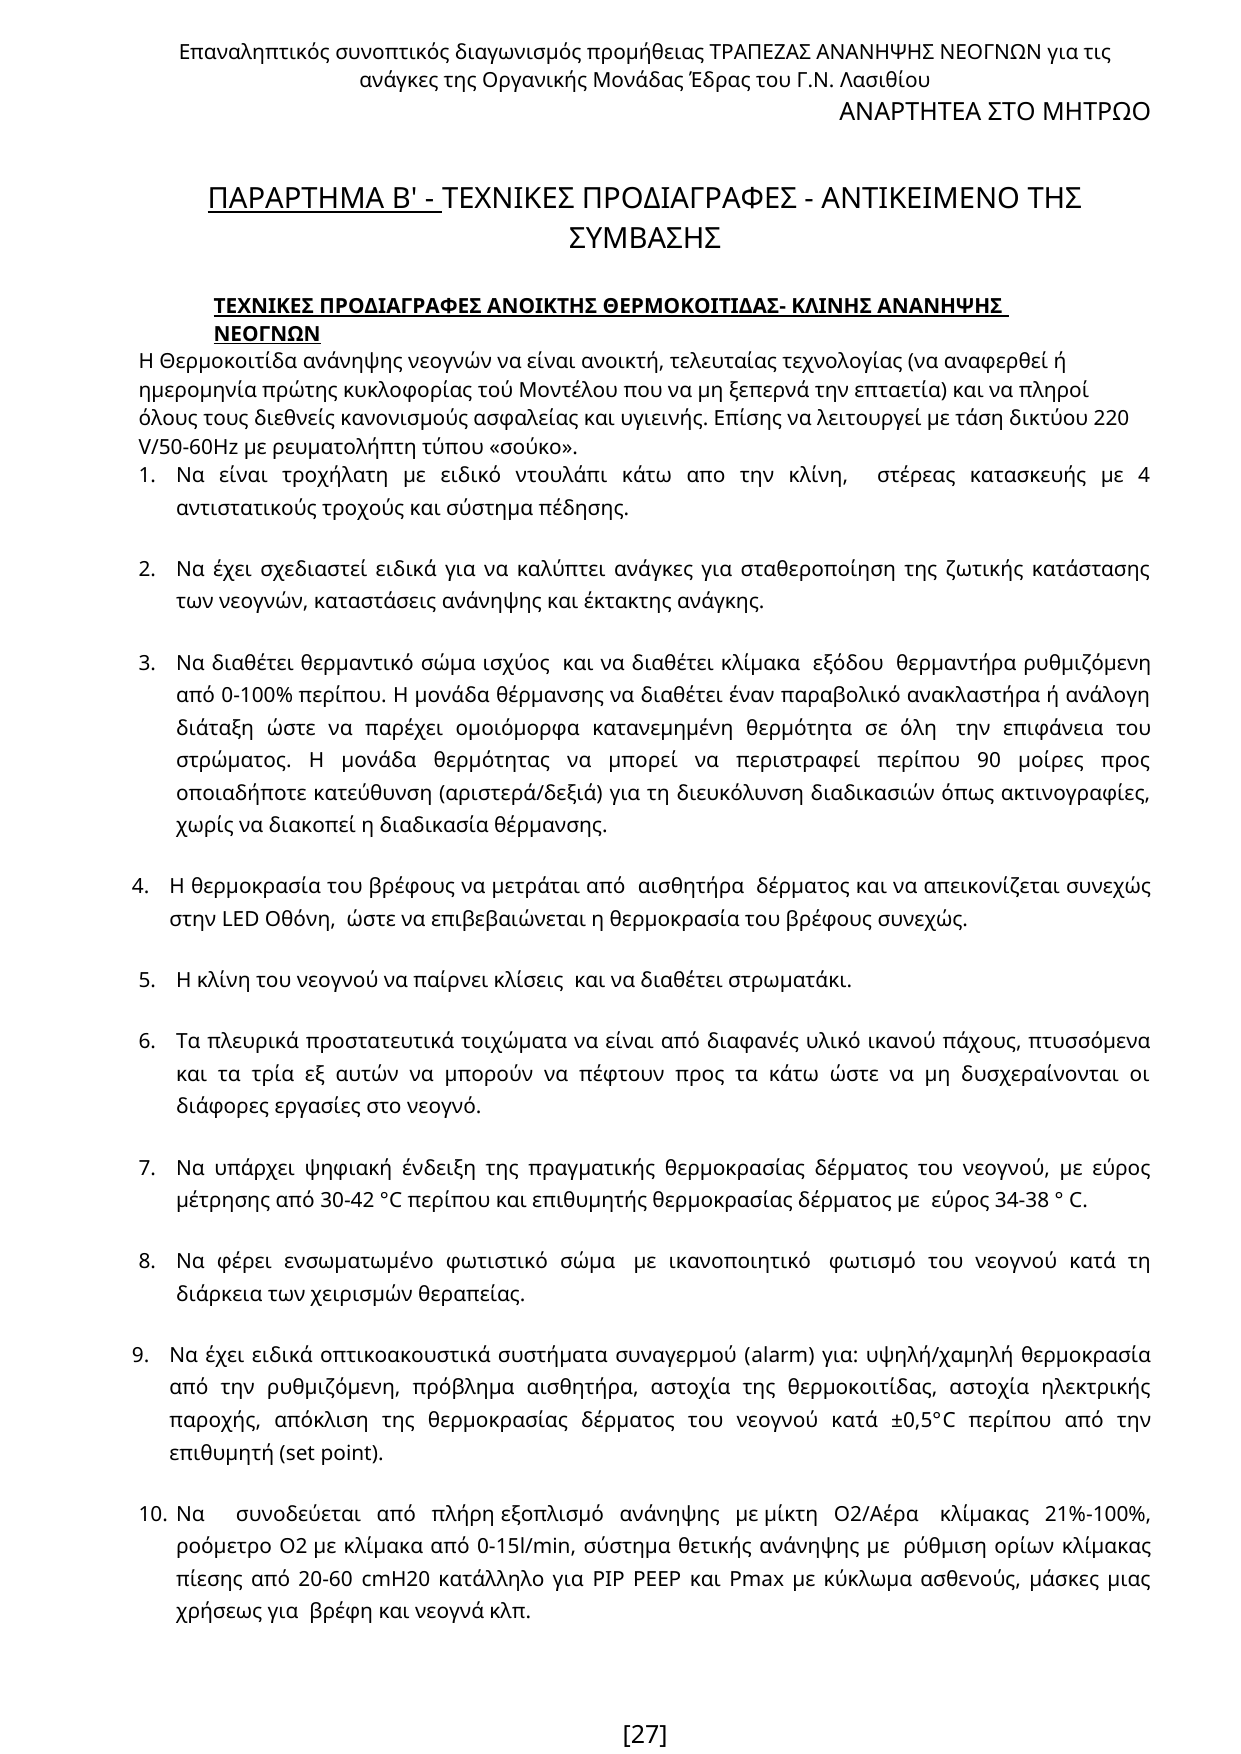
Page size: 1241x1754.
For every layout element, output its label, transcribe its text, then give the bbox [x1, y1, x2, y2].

list Η κλίνη του νεογνού να παίρνει κλίσεις και να διαθέτει στρωματάκι. [138, 965, 1151, 994]
list Να έχει σχεδιαστεί ειδικά για να καλύπτει ανάγκες για σταθεροποίηση της ζωτικής κατάστασης των νεογνών, καταστάσεις ανάνηψης και έκτακτης ανάγκης. [138, 554, 1151, 615]
list Να συνοδεύεται από πλήρη εξοπλισμό ανάνηψης με μίκτη Ο2/Αέρα κλίμακας 21%-100%, ροόμετρο Ο2 με κλίμακα από 0-15l/min, σύστημα θετικής ανάνηψης με ρύθμιση ορίων κλίμακας πίεσης από 20-60 cmH20 κατάλληλο για PIP PEEP και Pmax με κύκλωμα ασθενούς, μάσκες μιας χρήσεως για βρέφη και νεογνά κλπ. [138, 1499, 1151, 1625]
list Τα πλευρικά προστατευτικά τοιχώματα να είναι από διαφανές υλικό ικανού πάχους, πτυσσόμενα και τα τρία εξ αυτών να μπορούν να πέφτουν προς τα κάτω ώστε να μη δυσχεραίνονται οι διάφορες εργασίες στο νεογνό. [138, 1026, 1151, 1120]
list Να είναι τροχήλατη με ειδικό ντουλάπι κάτω απο την κλίνη, στέρεας κατασκευής με 4 αντιστατικούς τροχούς και σύστημα πέδησης. [138, 460, 1151, 521]
list Να διαθέτει θερμαντικό σώμα ισχύος και να διαθέτει κλίμακα εξόδου θερμαντήρα ρυθμιζόμενη από 0-100% περίπου. Η μονάδα θέρμανσης να διαθέτει έναν παραβολικό ανακλαστήρα ή ανάλογη διάταξη ώστε να παρέχει ομοιόμορφα κατανεμημένη θερμότητα σε όλη την επιφάνεια του στρώματος. Η μονάδα θερμότητας να μπορεί να περιστραφεί περίπου 90 μοίρες προς οποιαδήποτε κατεύθυνση (αριστερά/δεξιά) για τη διευκόλυνση διαδικασιών όπως ακτινογραφίες, χωρίς να διακοπεί η διαδικασία θέρμανσης. [138, 648, 1151, 839]
list Να υπάρχει ψηφιακή ένδειξη της πραγματικής θερμοκρασίας δέρματος του νεογνού, με εύρος μέτρησης από 30-42 °C περίπου και επιθυμητής θερμοκρασίας δέρματος με εύρος 34-38 ° C. [138, 1153, 1151, 1214]
list Να έχει ειδικά οπτικοακουστικά συστήματα συναγερμού (alarm) για: υψηλή/χαμηλή θερμοκρασία από την ρυθμιζόμενη, πρόβλημα αισθητήρα, αστοχία της θερμοκοιτίδας, αστοχία ηλεκτρικής παροχής, απόκλιση της θερμοκρασίας δέρματος του νεογνού κατά ±0,5°C περίπου από την επιθυμητή (set point). [132, 1340, 1151, 1466]
list Η θερμοκρασία του βρέφους να μετράται από αισθητήρα δέρματος και να απεικονίζεται συνεχώς στην LED Οθόνη, ώστε να επιβεβαιώνεται η θερμοκρασία του βρέφους συνεχώς. [132, 872, 1151, 933]
text Η Θερμοκοιτίδα ανάνηψης νεογνών να είναι ανοικτή, τελευταίας τεχνολογίας (να αναφερθεί ή ημερομηνία πρώτης κυκλοφορίας τού Μοντέλου που να μη ξεπερνά την επταετία) και να πληροί όλους τους διεθνείς κανονισμούς ασφαλείας και υγιεινής. Επίσης να λειτουργεί με τάση δικτύου 220 V/50-60Hz με ρευματολήπτη τύπου «σούκο». [138, 347, 1151, 460]
subtitle ΠΑΡΑΡΤΗΜΑ Β' - ΤΕΧΝΙΚΕΣ ΠΡΟΔΙΑΓΡΑΦΕΣ - ΑΝΤΙΚΕΙΜΕΝΟ ΤΗΣ ΣΥΜΒΑΣΗΣ [138, 178, 1151, 257]
list Να φέρει ενσωματωμένο φωτιστικό σώμα με ικανοποιητικό φωτισμό του νεογνού κατά τη διάρκεια των χειρισμών θεραπείας. [138, 1246, 1151, 1307]
list ΤΕΧΝΙΚΕΣ ΠΡΟΔΙΑΓΡΑΦΕΣ ΑΝΟΙΚΤΗΣ ΘΕΡΜΟΚΟΙΤΙΔΑΣ- ΚΛΙΝΗΣ ΑΝΑΝΗΨΗΣ ΝΕΟΓΝΩΝ [213, 292, 1112, 347]
